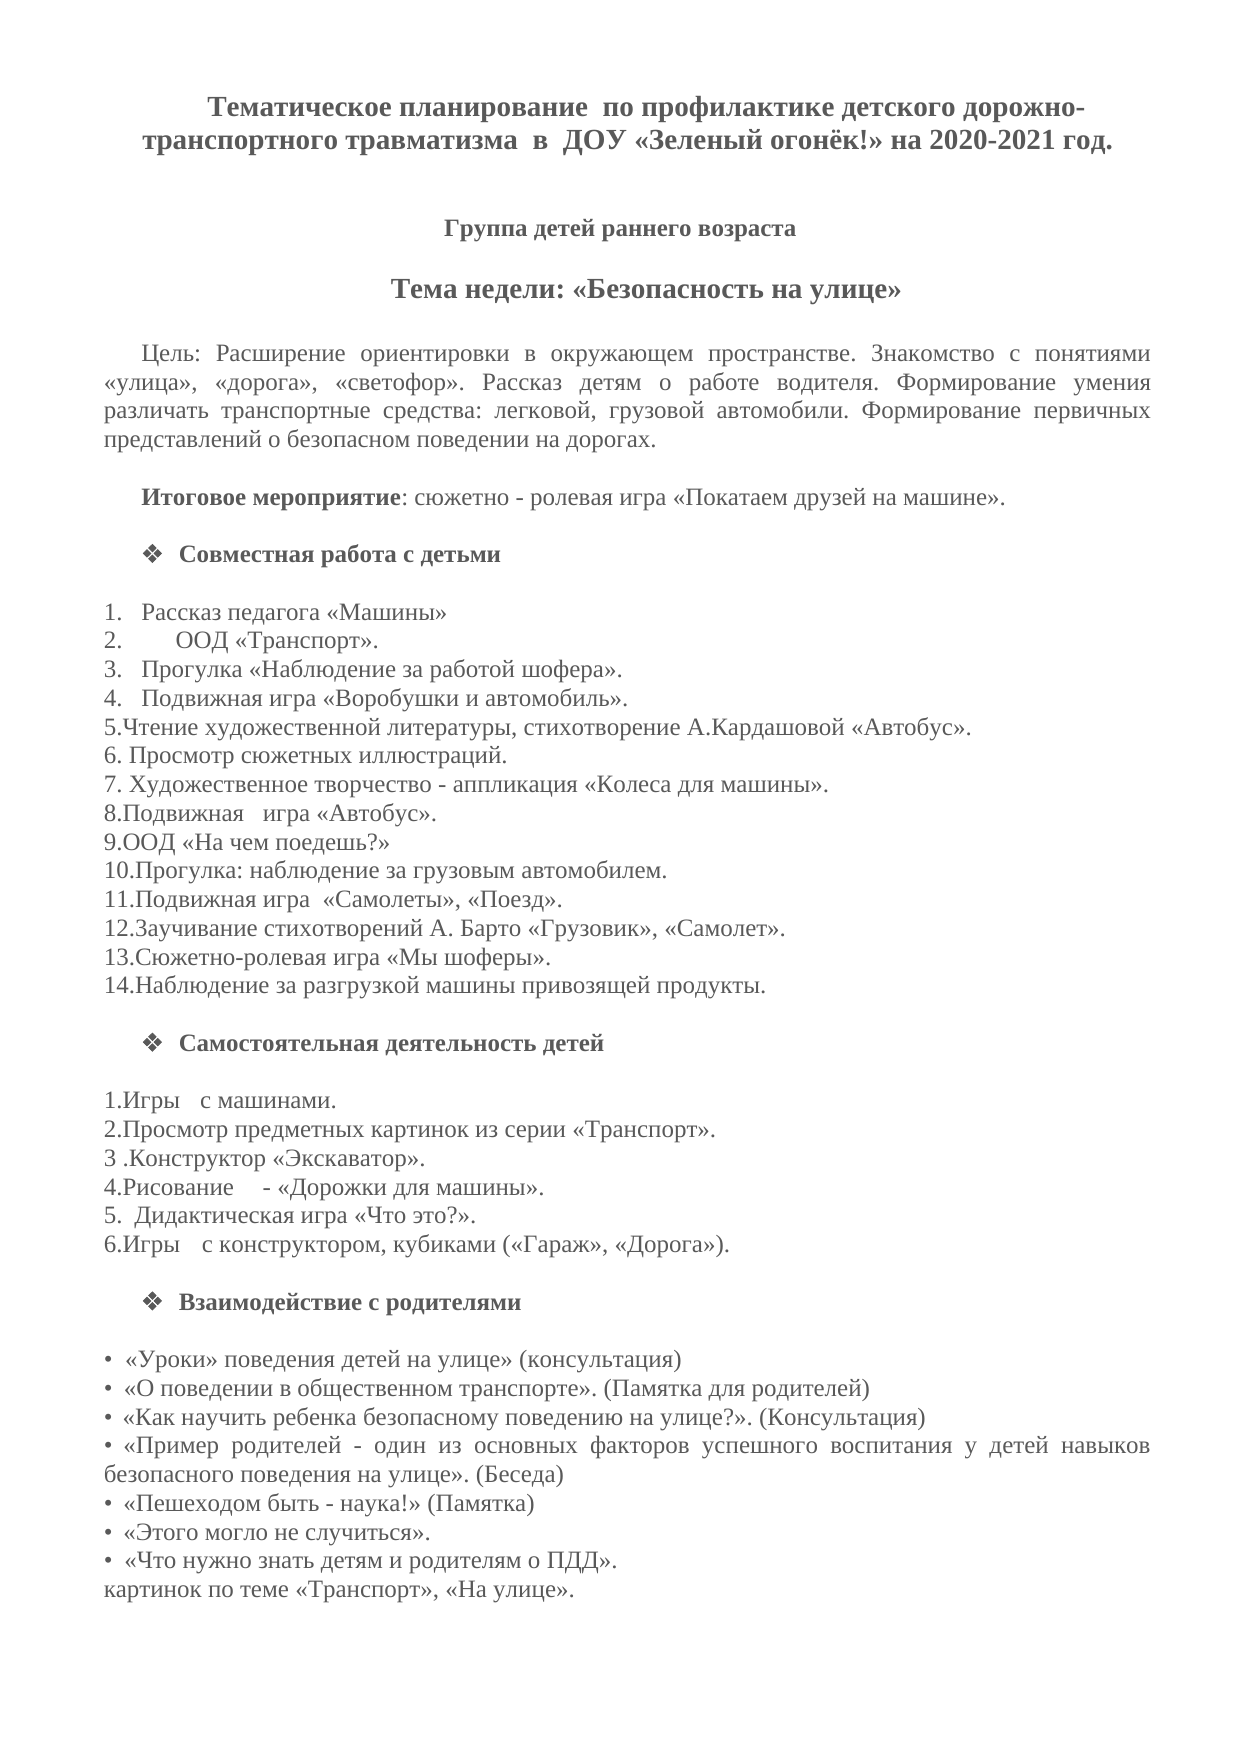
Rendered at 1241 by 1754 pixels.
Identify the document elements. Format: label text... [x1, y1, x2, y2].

text 3. Прогулка «Наблюдение за работой шофера». [103, 654, 1152, 683]
text 2.Просмотр предметных картинок из серии «Транспорт». [103, 1114, 1152, 1143]
text 5. Дидактическая игра «Что это?». [103, 1200, 1152, 1229]
list Совместная работа с детьми [141, 539, 1152, 568]
text 9.ООД «На чем поедешь?» [103, 827, 1152, 855]
text 13.Сюжетно-ролевая игра «Мы шоферы». [103, 942, 1152, 970]
text • «Уроки» поведения детей на улице» (консультация) [103, 1344, 1152, 1373]
list Группа детей раннего возраста [200, 213, 1152, 242]
text 14.Наблюдение за разгрузкой машины привозящей продукты. [103, 970, 1152, 999]
text • «Как научить ребенка безопасному поведению на улице?». (Консультация) [103, 1402, 1152, 1430]
text Цель: Расширение ориентировки в окружающем пространстве. Знакомство с понятиями «улица», «дорога», «светофор». Рассказ детям о работе водителя. Формирование умения различать транспортные средства: легковой, грузовой автомобили. Формирование первичных представлений о безопасном поведении на дорогах. [103, 338, 1152, 453]
text 5.Чтение художественной литературы, стихотворение А.Кардашовой «Автобус». [103, 712, 1152, 740]
text 4. Подвижная игра «Воробушки и автомобиль». [103, 683, 1152, 712]
text 8.Подвижная игра «Автобус». [103, 798, 1152, 827]
text • «Пример родителей - один из основных факторов успешного воспитания у детей навыков безопасного поведения на улице». (Беседа) [103, 1430, 1152, 1488]
text 6. Просмотр сюжетных иллюстраций. [103, 740, 1152, 769]
list Самостоятельная деятельность детей [141, 1028, 1152, 1057]
text • «Пешеходом быть - наука!» (Памятка) [103, 1488, 1152, 1517]
list Взаимодействие с родителями [141, 1287, 1152, 1315]
text картинок по теме «Транспорт», «На улице». [103, 1574, 1152, 1603]
text 12.3аучивание стихотворений А. Барто «Грузовик», «Самолет». [103, 913, 1152, 942]
text Тема недели: «Безопасность на улице» [103, 271, 1152, 304]
text 1.Игры с машинами. [103, 1085, 1152, 1114]
text • «О поведении в общественном транспорте». (Памятка для родителей) [103, 1373, 1152, 1402]
text Тематическое планирование по профилактике детского дорожно-транспортного травматизма в ДОУ «Зеленый огонёк!» на 2020-2021 год. [103, 89, 1152, 156]
text 6.Игры с конструктором, кубиками («Гараж», «Дорога»). [103, 1229, 1152, 1258]
text 1. Рассказ педагога «Машины» [103, 597, 1152, 625]
text 2. ООД «Транспорт». [103, 625, 1152, 654]
text 11.Подвижная игра «Самолеты», «Поезд». [103, 884, 1152, 913]
text • «Что нужно знать детям и родителям о ПДД». [103, 1545, 1152, 1574]
text 10.Прогулка: наблюдение за грузовым автомобилем. [103, 855, 1152, 884]
text 3 .Конструктор «Экскаватор». [103, 1143, 1152, 1172]
text • «Этого могло не случиться». [103, 1517, 1152, 1545]
text Итоговое мероприятие: сюжетно - ролевая игра «Покатаем друзей на машине». [103, 482, 1152, 510]
text 7. Художественное творчество - аппликация «Колеса для машины». [103, 769, 1152, 798]
text 4.Рисование - «Дорожки для машины». [103, 1172, 1152, 1200]
